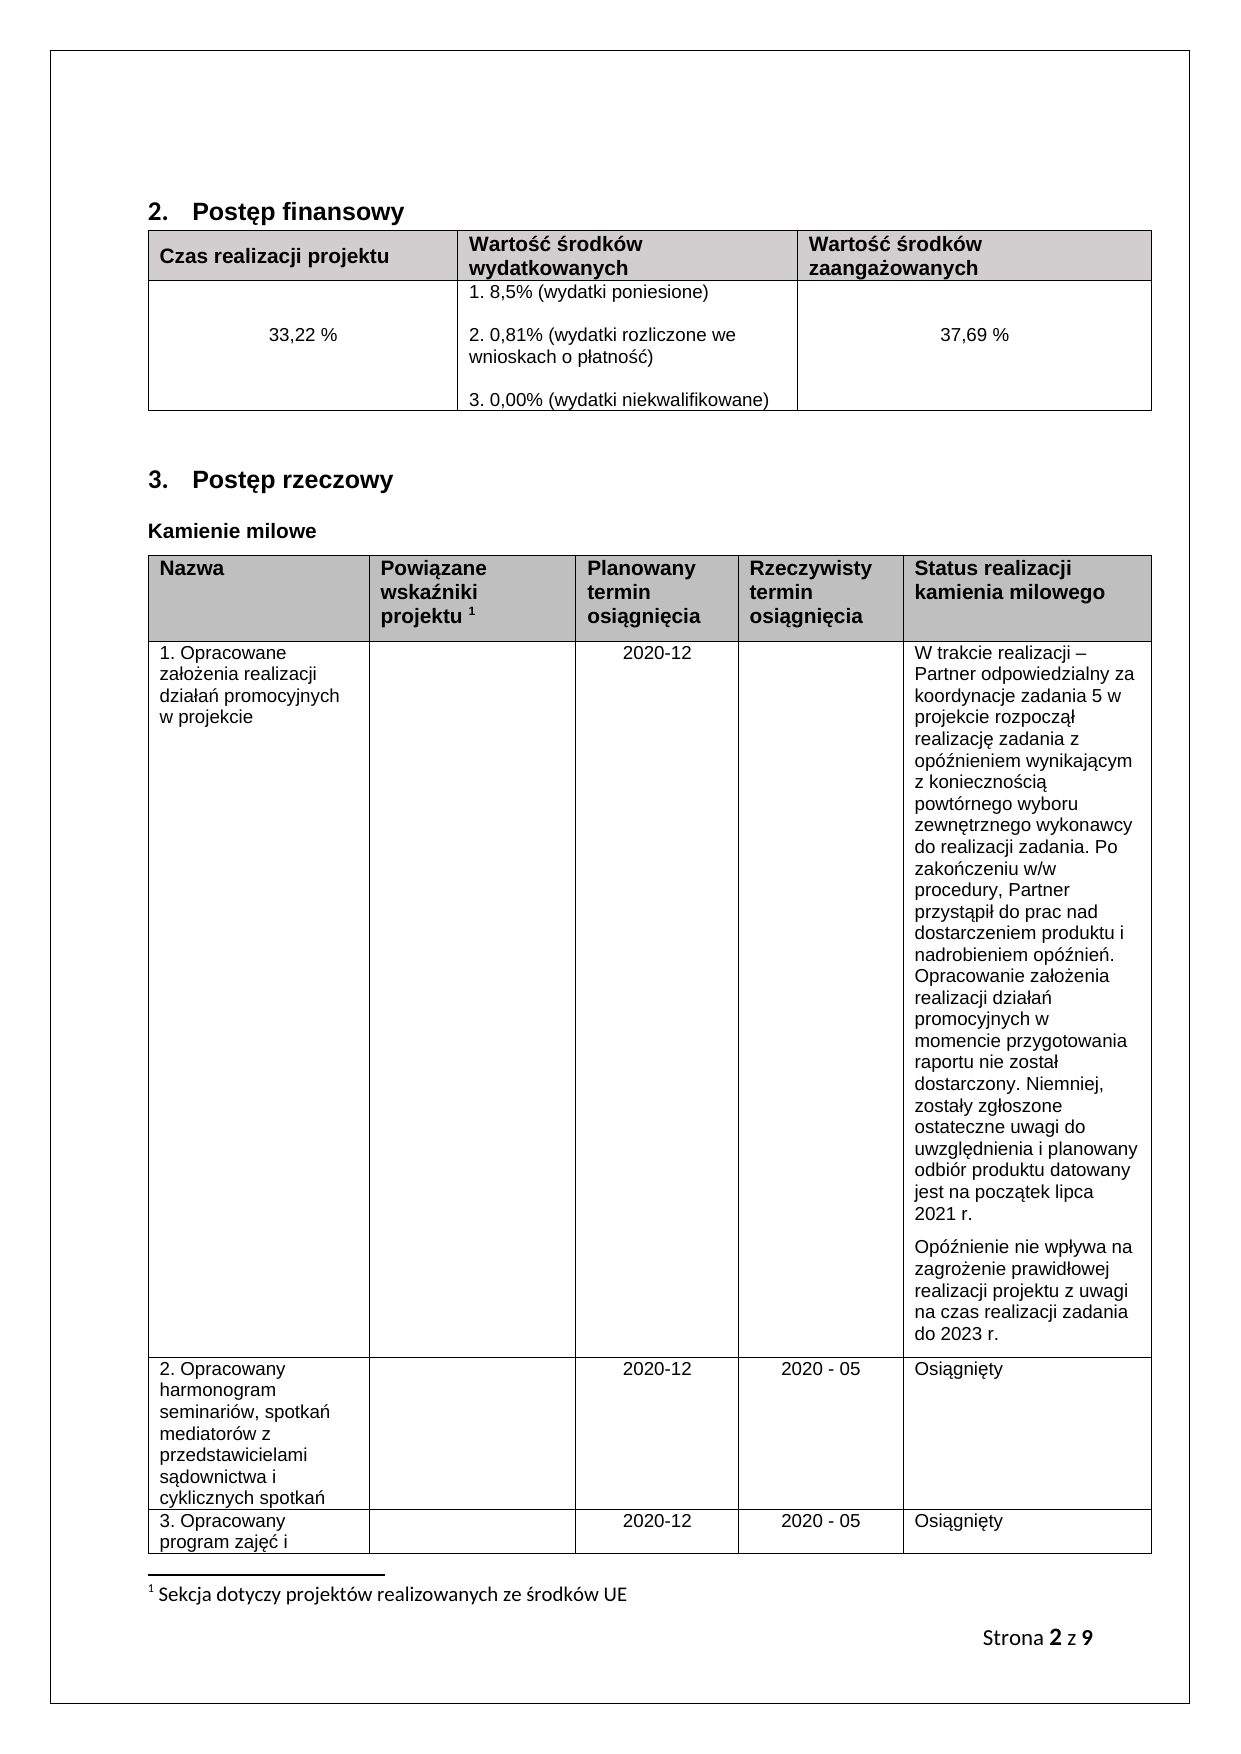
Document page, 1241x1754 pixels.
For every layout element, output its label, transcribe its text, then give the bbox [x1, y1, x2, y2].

table_cell [739, 642, 903, 1357]
table_header Wartość środków zaangażowanych [798, 231, 1151, 280]
table_cell 1. 8,5% (wydatki poniesione) 2. 0,81% (wydatki rozliczone we wnioskach o płatność) 3. 0,00% (wydatki niekwalifikowane) [458, 281, 797, 410]
table_cell 33,22 % [149, 281, 457, 410]
text Kamienie milowe [148, 519, 1093, 543]
table_cell [370, 1358, 575, 1509]
table_cell [370, 642, 575, 1357]
subtitle Postęp finansowy [148, 194, 1093, 227]
table_cell 2020-12 [576, 1358, 738, 1509]
table_header Planowany termin osiągnięcia [576, 556, 738, 641]
table_header Status realizacji kamienia milowego [904, 556, 1151, 641]
table_cell [370, 1510, 575, 1553]
table_cell 2020 - 05 [739, 1358, 903, 1509]
table_cell Osiągnięty [904, 1510, 1151, 1553]
table_cell 2020 - 05 [739, 1510, 903, 1553]
subtitle Postęp rzeczowy [148, 462, 1093, 495]
table_cell Osiągnięty [904, 1358, 1151, 1509]
table_header Wartość środków wydatkowanych [458, 231, 797, 280]
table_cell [149, 1510, 369, 1553]
table_header Rzeczywisty termin osiągnięcia [739, 556, 903, 641]
table_cell W trakcie realizacji – Partner odpowiedzialny za koordynacje zadania 5 w projekcie rozpoczął realizację zadania z opóźnieniem wynikającym z koniecznością powtórnego wyboru zewnętrznego wykonawcy do realizacji zadania. Po zakończeniu w/w procedury, Partner przystąpił do prac nad dostarczeniem produktu i nadrobieniem opóźnień. Opracowanie założenia realizacji działań promocyjnych w momencie przygotowania raportu nie został dostarczony. Niemniej, zostały zgłoszone ostateczne uwagi do uwzględnienia i planowany odbiór produktu datowany jest na początek lipca 2021 r. Opóźnienie nie wpływa na zagrożenie prawidłowej realizacji projektu z uwagi na czas realizacji zadania do 2023 r. [904, 642, 1151, 1357]
table_cell 2020-12 [576, 1510, 738, 1553]
table_header Nazwa [149, 556, 369, 641]
table_cell 37,69 % [798, 281, 1151, 410]
table_header Powiązane wskaźniki projektu [370, 556, 575, 641]
table_cell 1. Opracowane założenia realizacji działań promocyjnych w projekcie [149, 642, 369, 1357]
table_cell 2. Opracowany harmonogram seminariów, spotkań mediatorów z przedstawicielami sądownictwa i cyklicznych spotkań [149, 1358, 369, 1509]
table_header Czas realizacji projektu [149, 231, 457, 280]
table_cell 2020-12 [576, 642, 738, 1357]
